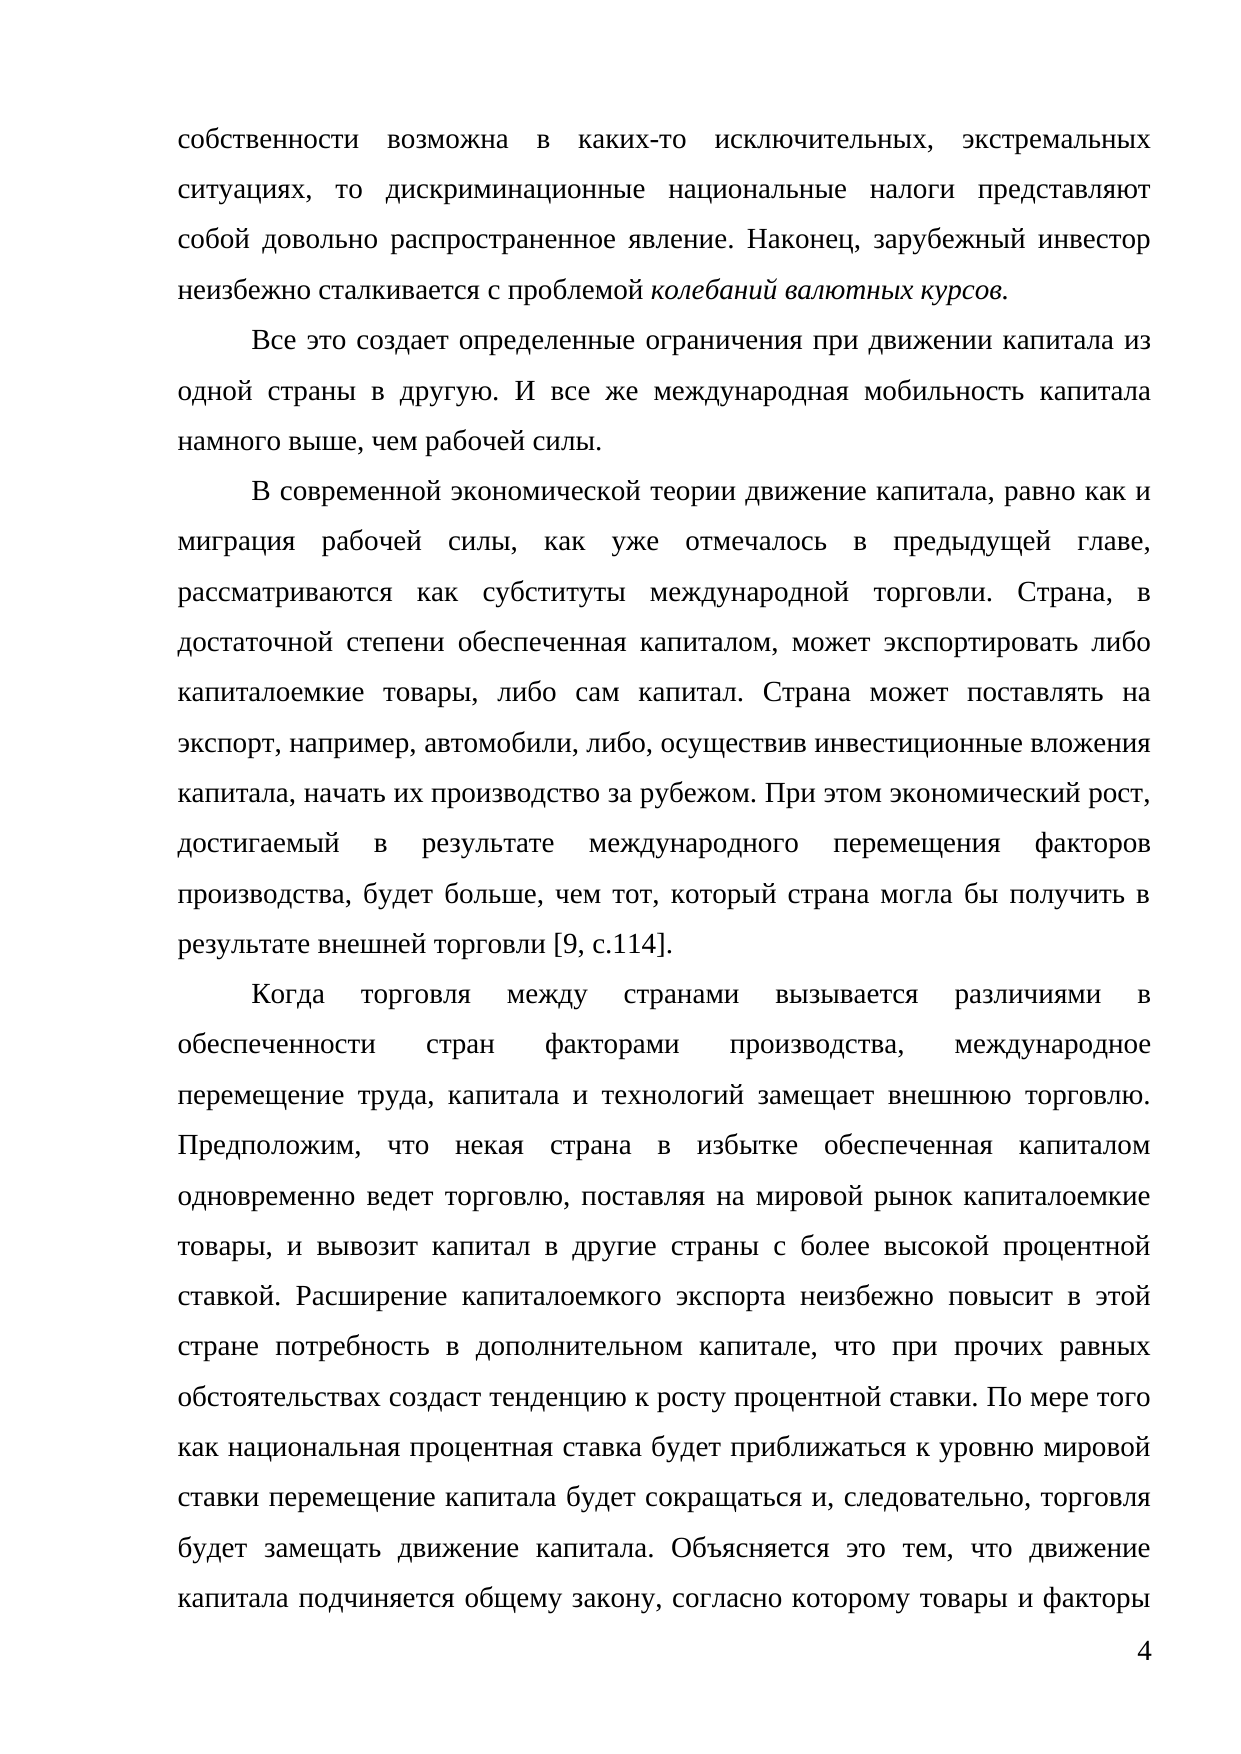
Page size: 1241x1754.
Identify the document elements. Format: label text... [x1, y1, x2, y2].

text Все это создает определенные ограничения при движении капитала из одной страны в другую. И все же международная мобильность капитала намного выше, чем рабочей силы. [177, 322, 1152, 456]
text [177, 976, 1152, 1614]
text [177, 121, 1152, 306]
text В современной экономической теории движение капитала, равно как и миграция рабочей силы, как уже отмечалось в предыдущей главе, рассматриваются как субституты международной торговли. Страна, в достаточной степени обеспеченная капиталом, может экспортировать либо капиталоемкие товары, либо сам капитал. Страна может поставлять на экспорт, например, автомобили, либо, осуществив инвестиционные вложения капитала, начать их производство за рубежом. При этом экономический рост, достигаемый в результате международного перемещения факторов производства, будет больше, чем тот, который страна могла бы получить в результате внешней торговли [9, с.114]. [177, 473, 1152, 959]
